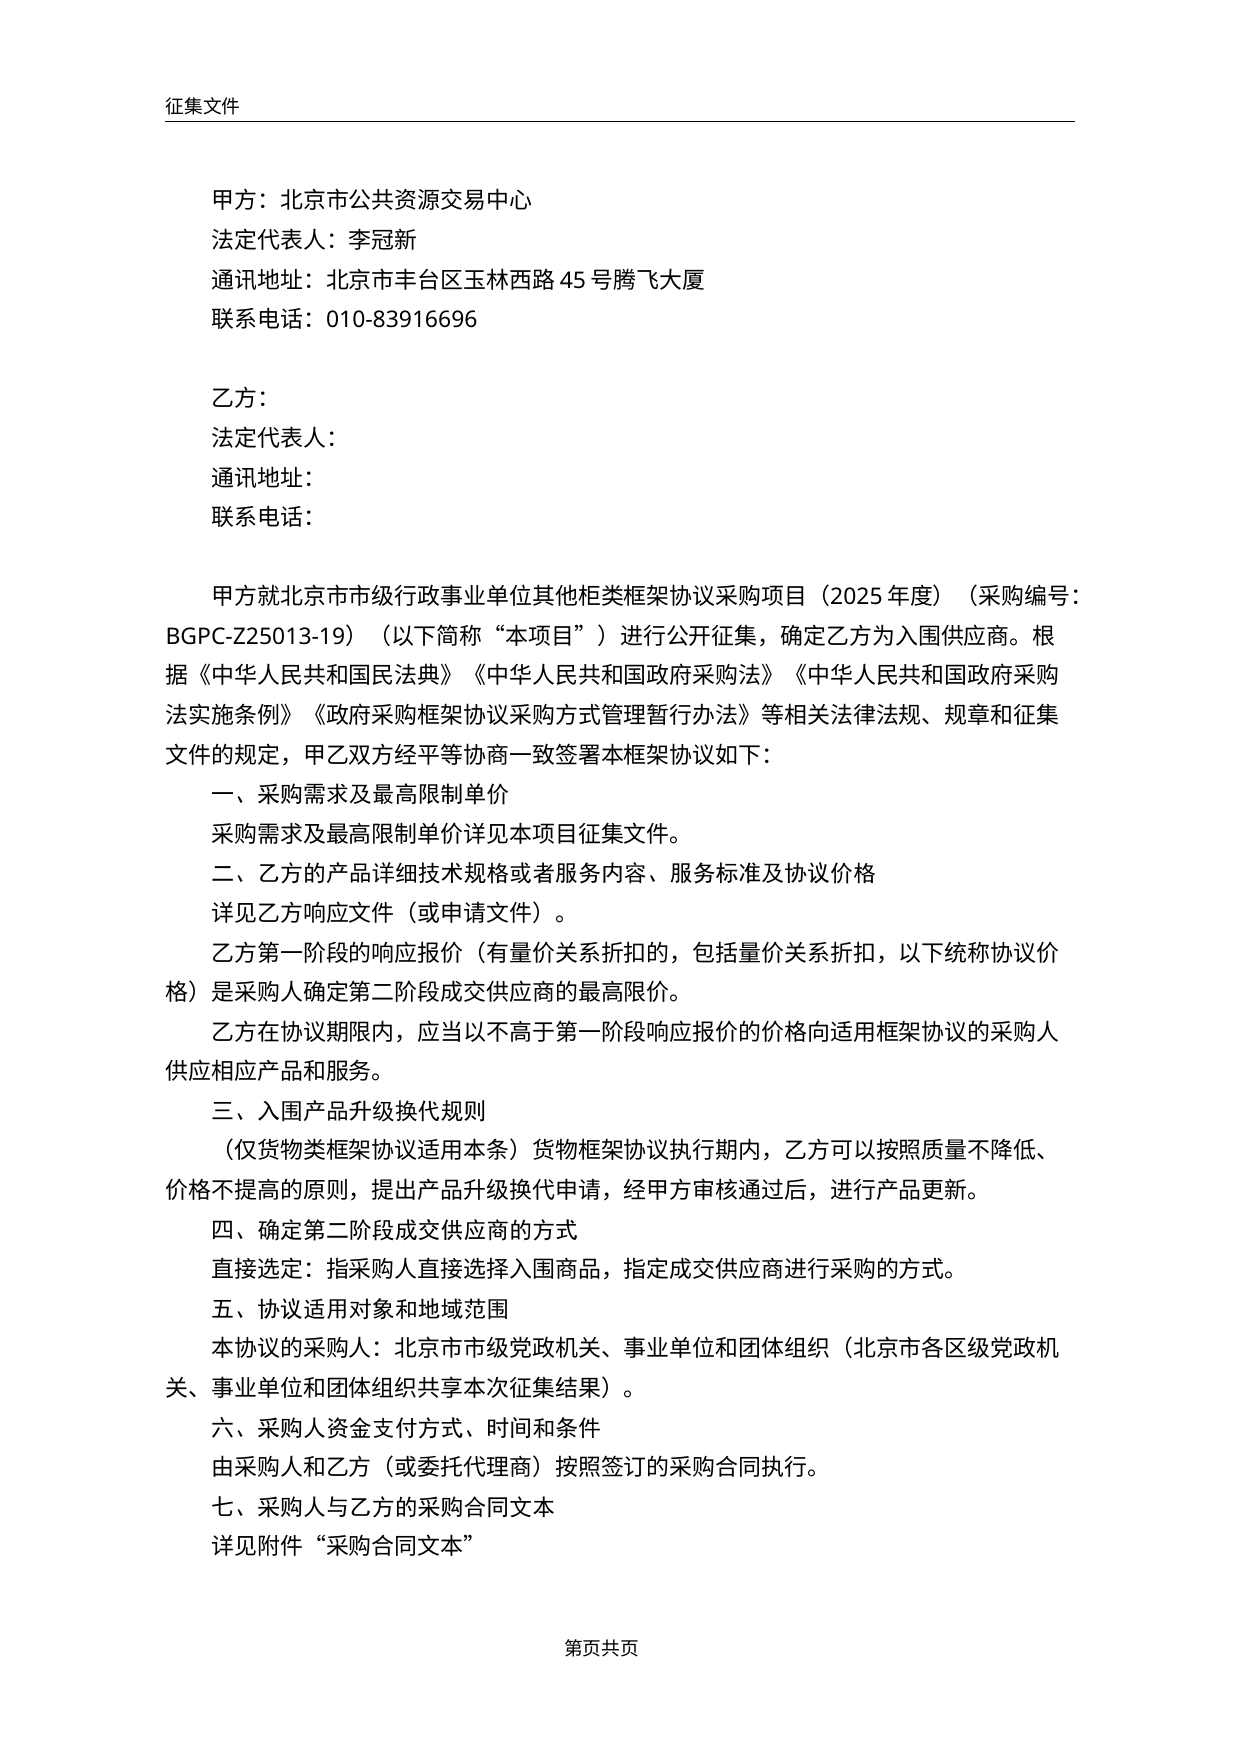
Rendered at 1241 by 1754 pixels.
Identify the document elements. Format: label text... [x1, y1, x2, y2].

text 详见乙方响应文件（或申请文件）。 [165, 890, 1075, 929]
text 通讯地址： [165, 454, 1075, 494]
list 采购人资金支付方式、时间和条件 [165, 1404, 1075, 1444]
list 采购人与乙方的采购合同文本 [165, 1483, 1075, 1523]
text 法定代表人：李冠新 [165, 217, 1075, 256]
text 直接选定：指采购人直接选择入围商品，指定成交供应商进行采购的方式。 [165, 1246, 1075, 1286]
text 联系电话：010-83916696 [165, 296, 1075, 336]
text 采购需求及最高限制单价详见本项目征集文件。 [165, 811, 1075, 850]
text 乙方第一阶段的响应报价（有量价关系折扣的，包括量价关系折扣，以下统称协议价格）是采购人确定第二阶段成交供应商的最高限价。 [165, 929, 1075, 1008]
list 确定第二阶段成交供应商的方式 [165, 1206, 1075, 1246]
text 联系电话： [165, 494, 1075, 533]
text 法定代表人： [165, 415, 1075, 454]
list 采购需求及最高限制单价 [165, 771, 1075, 811]
text （仅货物类框架协议适用本条）货物框架协议执行期内，乙方可以按照质量不降低、价格不提高的原则，提出产品升级换代申请，经甲方审核通过后，进行产品更新。 [165, 1127, 1075, 1206]
text 甲方就北京市市级行政事业单位其他柜类框架协议采购项目（2025年度）（采购编号：BGPC-Z25013-19）（以下简称“本项目”）进行公开征集，确定乙方为入围供应商。根据《中华人民共和国民法典》《中华人民共和国政府采购法》《中华人民共和国政府采购法实施条例》《政府采购框架协议采购方式管理暂行办法》等相关法律法规、规章和征集文件的规定，甲乙双方经平等协商一致签署本框架协议如下： [165, 573, 1075, 771]
list 入围产品升级换代规则 [165, 1088, 1075, 1127]
text 本协议的采购人：北京市市级党政机关、事业单位和团体组织（北京市各区级党政机关、事业单位和团体组织共享本次征集结果）。 [165, 1325, 1075, 1404]
text 由采购人和乙方（或委托代理商）按照签订的采购合同执行。 [165, 1444, 1075, 1483]
text 详见附件“采购合同文本” [165, 1523, 1075, 1563]
list 乙方的产品详细技术规格或者服务内容、服务标准及协议价格 [165, 850, 1075, 890]
text 甲方：北京市公共资源交易中心 [165, 177, 1075, 217]
list 协议适用对象和地域范围 [165, 1286, 1075, 1325]
text 乙方： [165, 375, 1075, 415]
text 乙方在协议期限内，应当以不高于第一阶段响应报价的价格向适用框架协议的采购人供应相应产品和服务。 [165, 1008, 1075, 1088]
text 通讯地址：北京市丰台区玉林西路45号腾飞大厦 [165, 256, 1075, 296]
